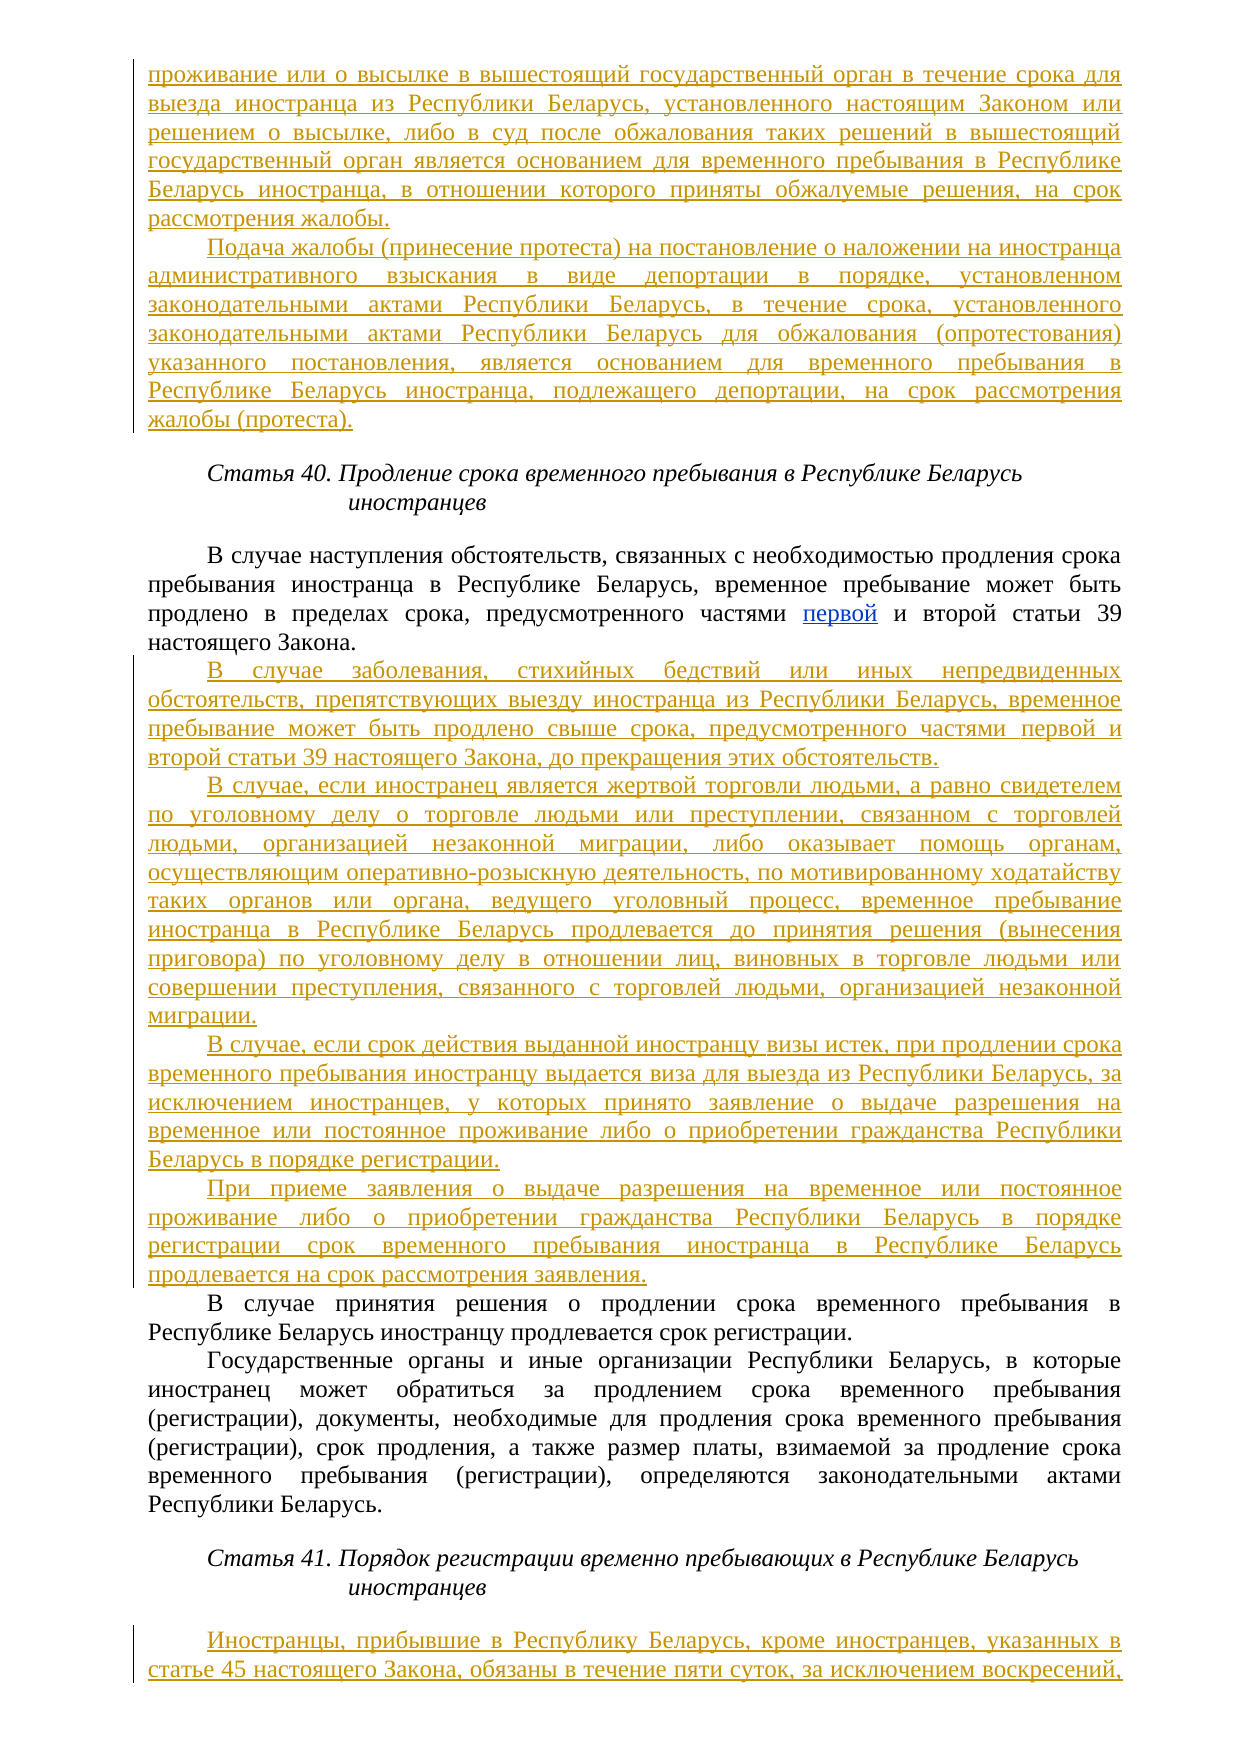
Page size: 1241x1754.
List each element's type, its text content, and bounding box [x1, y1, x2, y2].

text Государственные органы и иные организации Республики Беларусь, в которые иностранец может обратиться за продлением срока временного пребывания (регистрации), документы, необходимые для продления срока временного пребывания (регистрации), срок продления, а также размер платы, взимаемой за продление срока временного пребывания (регистрации), определяются законодательными актами Республики Беларусь. [148, 1345, 1122, 1518]
text В случае принятия решения о продлении срока временного пребывания в Республике Беларусь иностранцу продлевается срок регистрации. [148, 1288, 1122, 1345]
text Статья 40. Продление срока временного пребывания в Республике Беларусь иностранцев [207, 458, 1122, 515]
text Статья 41. Порядок регистрации временно пребывающих в Республике Беларусь иностранцев [207, 1543, 1122, 1600]
text В случае наступления обстоятельств, связанных с необходимостью продления срока пребывания иностранца в Республике Беларусь, временное пребывание может быть продлено в пределах срока, предусмотренного частями первой и второй статьи 39 настоящего Закона. [148, 540, 1122, 655]
